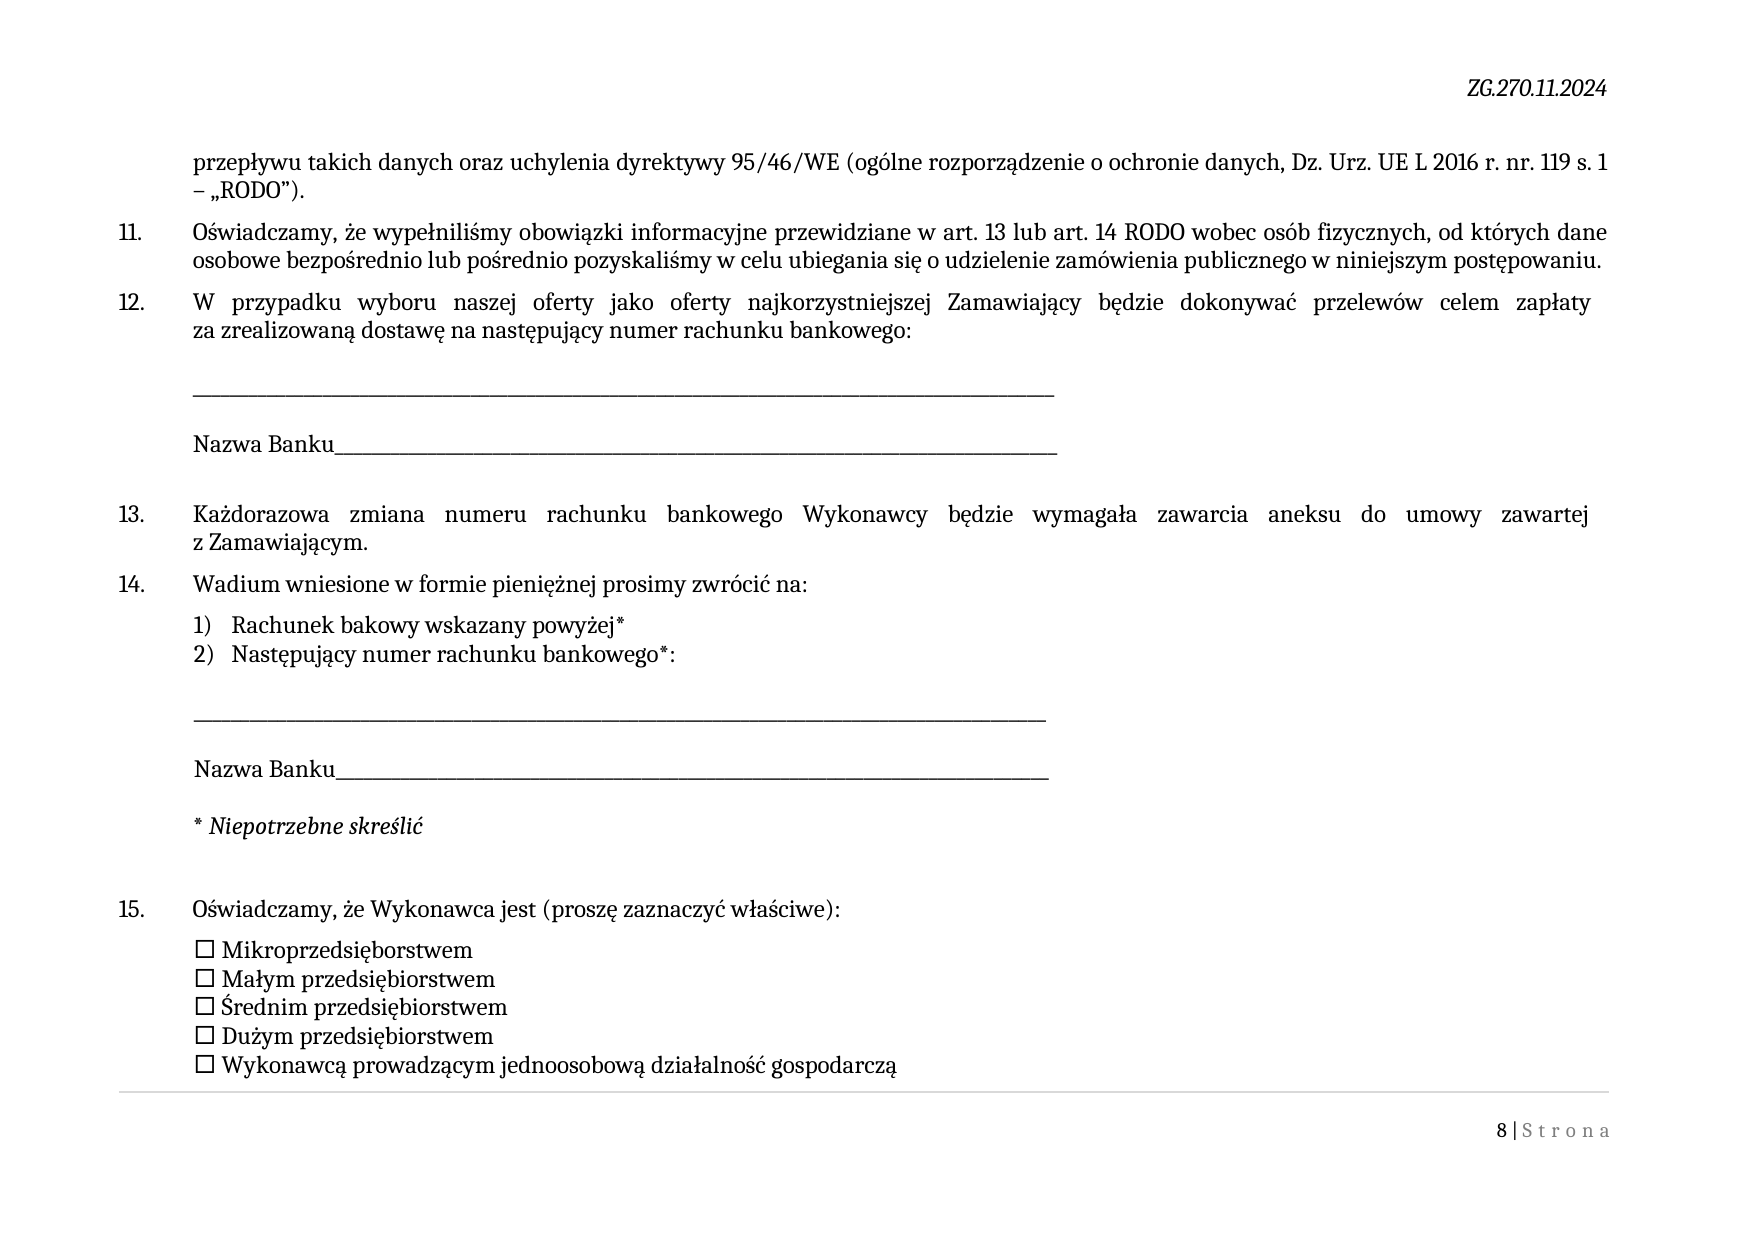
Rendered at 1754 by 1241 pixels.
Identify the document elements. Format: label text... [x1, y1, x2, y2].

list Mikroprzedsięborstwem [194, 936, 1609, 964]
text 13. Każdorazowa zmiana numeru rachunku bankowego Wykonawcy będzie wymagała zawarcia aneksu do umowy zawartej z Zamawiającym. [119, 499, 1609, 557]
list _____________________________________________________________________________________________ [193, 372, 1609, 401]
list Średnim przedsiębiorstwem [194, 993, 1609, 1022]
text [119, 148, 1609, 205]
text 11. Oświadczamy, że wypełniliśmy obowiązki informacyjne przewidziane w art. 13 lub art. 14 RODO wobec osób fizycznych, od których dane osobowe bezpośrednio lub pośrednio pozyskaliśmy w celu ubiegania się o udzielenie zamówienia publicznego w niniejszym postępowaniu. [119, 218, 1609, 275]
list Wykonawcą prowadzącym jednoosobową działalność gospodarczą [194, 1051, 1609, 1079]
text 12. W przypadku wyboru naszej oferty jako oferty najkorzystniejszej Zamawiający będzie dokonywać przelewów celem zapłaty za zrealizowaną dostawę na następujący numer rachunku bankowego: [119, 288, 1609, 345]
list * Niepotrzebne skreślić [193, 812, 1609, 841]
text 14. Wadium wniesione w formie pieniężnej prosimy zwrócić na: [119, 569, 1609, 598]
list Rachunek bakowy wskazany powyżej* [194, 611, 1609, 639]
list Dużym przedsiębiorstwem [194, 1022, 1609, 1051]
list Następujący numer rachunku bankowego*: [194, 639, 1609, 668]
list Nazwa Banku_____________________________________________________________________________ [194, 754, 1609, 783]
text 15. Oświadczamy, że Wykonawca jest (proszę zaznaczyć właściwe): [119, 894, 1609, 923]
list ____________________________________________________________________________________________ [194, 697, 1609, 726]
list Małym przedsiębiorstwem [194, 964, 1609, 993]
list Nazwa Banku______________________________________________________________________________ [193, 429, 1609, 458]
